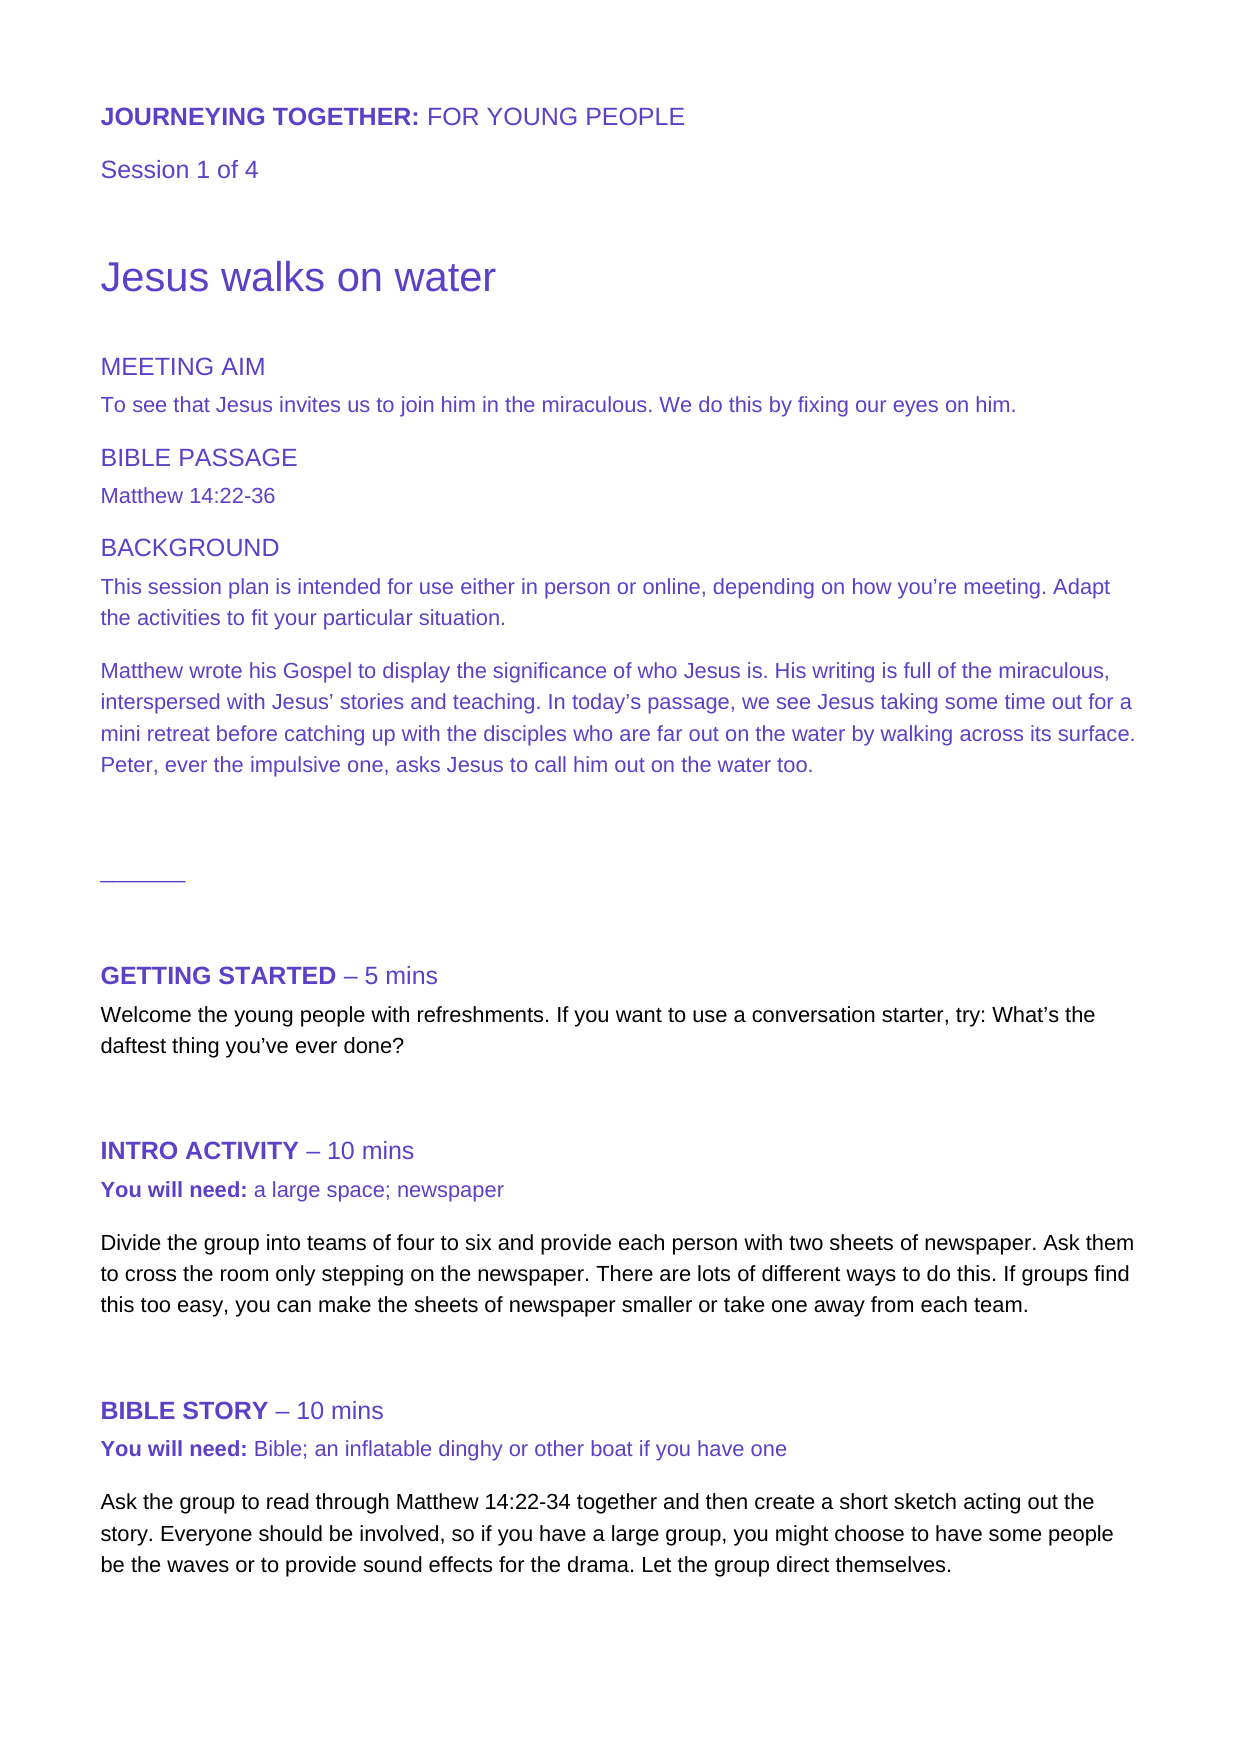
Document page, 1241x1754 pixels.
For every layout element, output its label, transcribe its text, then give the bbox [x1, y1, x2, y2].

text Matthew wrote his Gospel to display the significance of who Jesus is. His writing is full of the miraculous, interspersed with Jesus’ stories and teaching. In today’s passage, we see Jesus taking some time out for a mini retreat before catching up with the disciples who are far out on the water by walking across its surface. Peter, ever the impulsive one, asks Jesus to call him out on the water too. [100, 653, 1140, 778]
text Welcome the young people with refreshments. If you want to use a conversation starter, try: What’s the daftest thing you’ve ever done? [100, 997, 1140, 1060]
subtitle BIBLE STORY – 10 mins [100, 1394, 1140, 1425]
text Ask the group to read through Matthew 14:22-34 together and then create a short sketch acting out the story. Everyone should be involved, so if you have a large group, you might choose to have some people be the waves or to provide sound effects for the drama. Let the group direct themselves. [100, 1485, 1140, 1578]
text To see that Jesus invites us to join him in the miraculous. We do this by fixing our eyes on him. [100, 388, 1140, 419]
subtitle MEETING AIM [100, 350, 1140, 382]
subtitle BACKGROUND [100, 532, 1140, 563]
subtitle GETTING STARTED – 5 mins [100, 960, 1140, 991]
subtitle Jesus walks on water [100, 266, 1140, 297]
text _______ [100, 853, 1140, 885]
subtitle BIBLE PASSAGE [100, 441, 1140, 472]
subtitle INTRO ACTIVITY – 10 mins [100, 1135, 1140, 1166]
text You will need: a large space; newspaper [100, 1172, 1140, 1203]
text JOURNEYING TOGETHER: FOR YOUNG PEOPLE [100, 100, 1140, 132]
text You will need: Bible; an inflatable dinghy or other boat if you have one [100, 1432, 1140, 1463]
text This session plan is intended for use either in person or online, depending on how you’re meeting. Adapt the activities to fit your particular situation. [100, 569, 1140, 632]
text Divide the group into teams of four to six and provide each person with two sheets of newspaper. Ask them to cross the room only stepping on the newspaper. There are lots of different ways to do this. If groups find this too easy, you can make the sheets of newspaper smaller or take one away from each team. [100, 1225, 1140, 1319]
text Session 1 of 4 [100, 153, 1140, 185]
text Matthew 14:22-36 [100, 478, 1140, 510]
